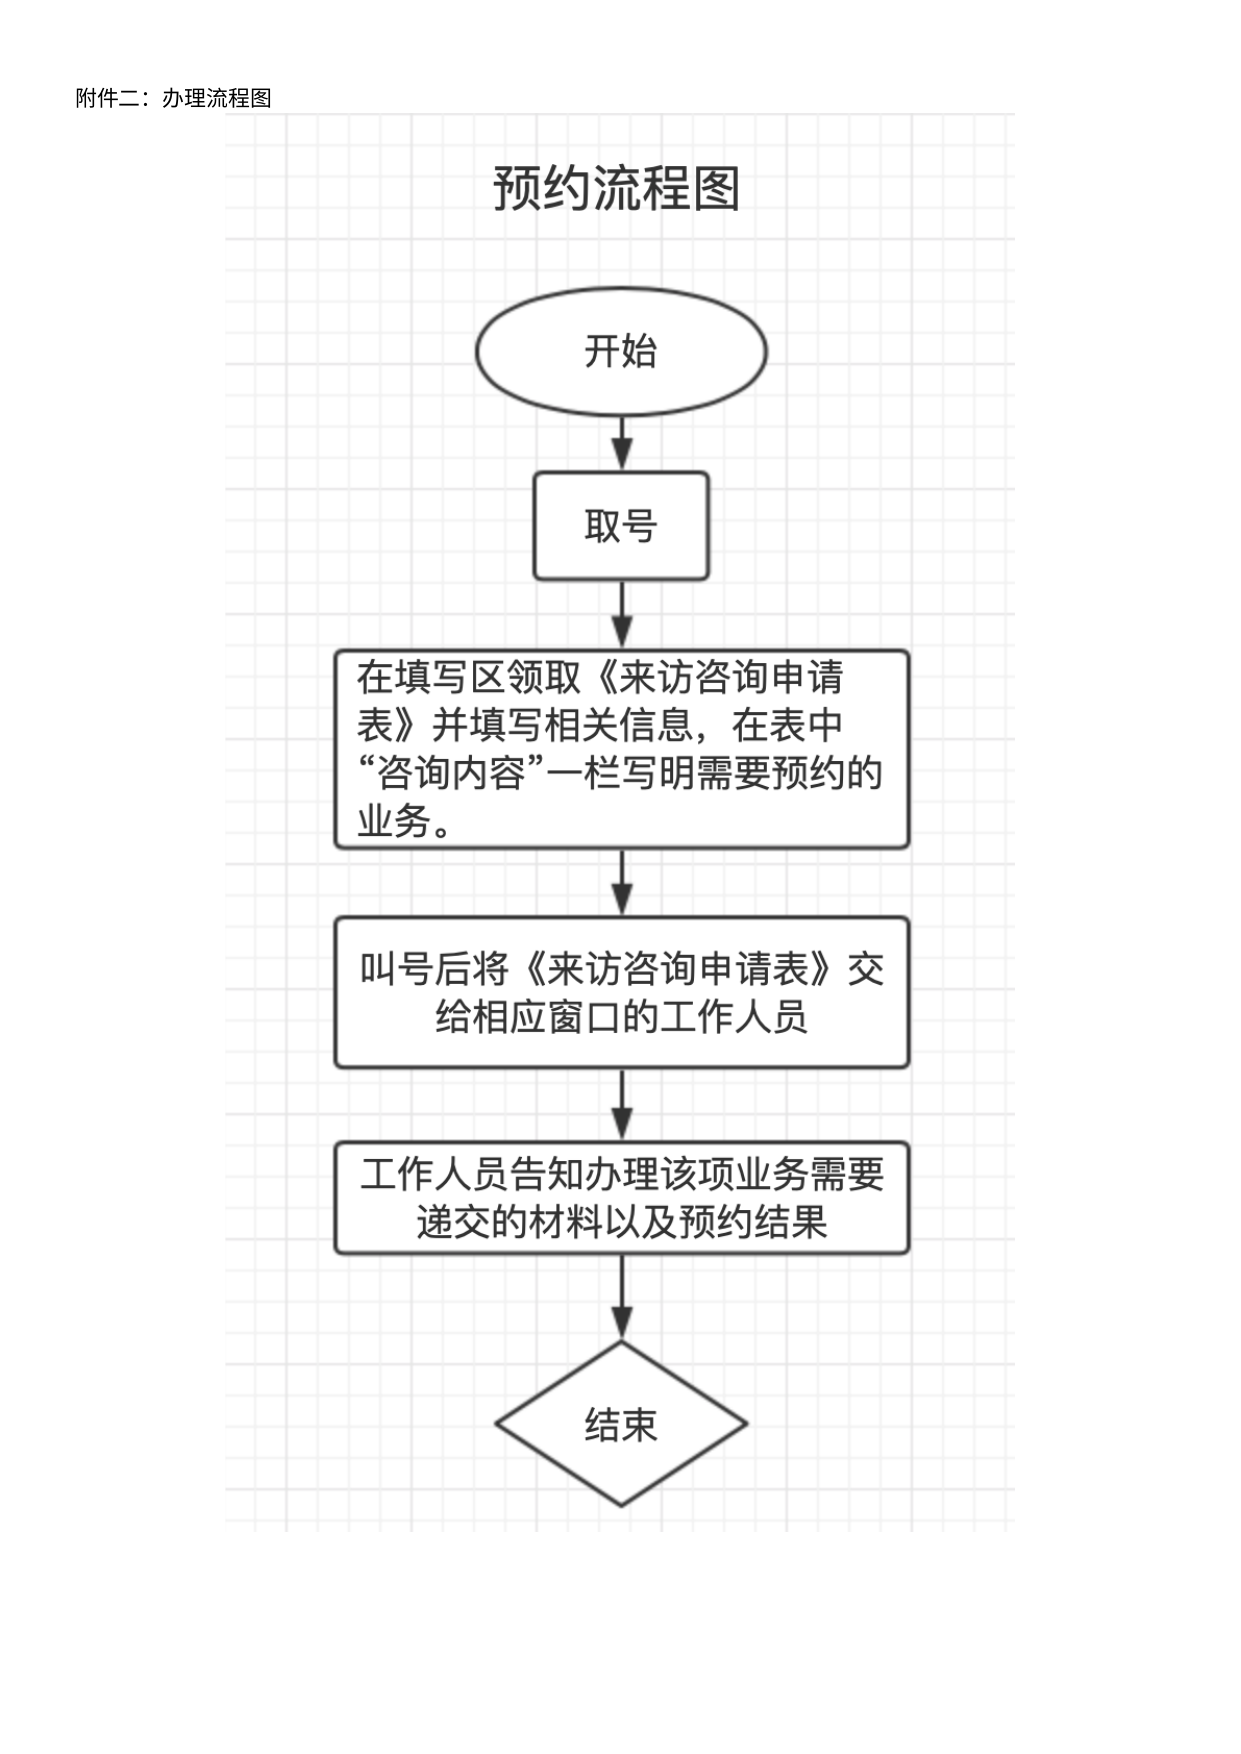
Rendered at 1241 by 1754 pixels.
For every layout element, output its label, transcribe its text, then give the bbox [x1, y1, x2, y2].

picture [225, 113, 1015, 1532]
text 附件二：办理流程图 [75, 81, 1165, 113]
